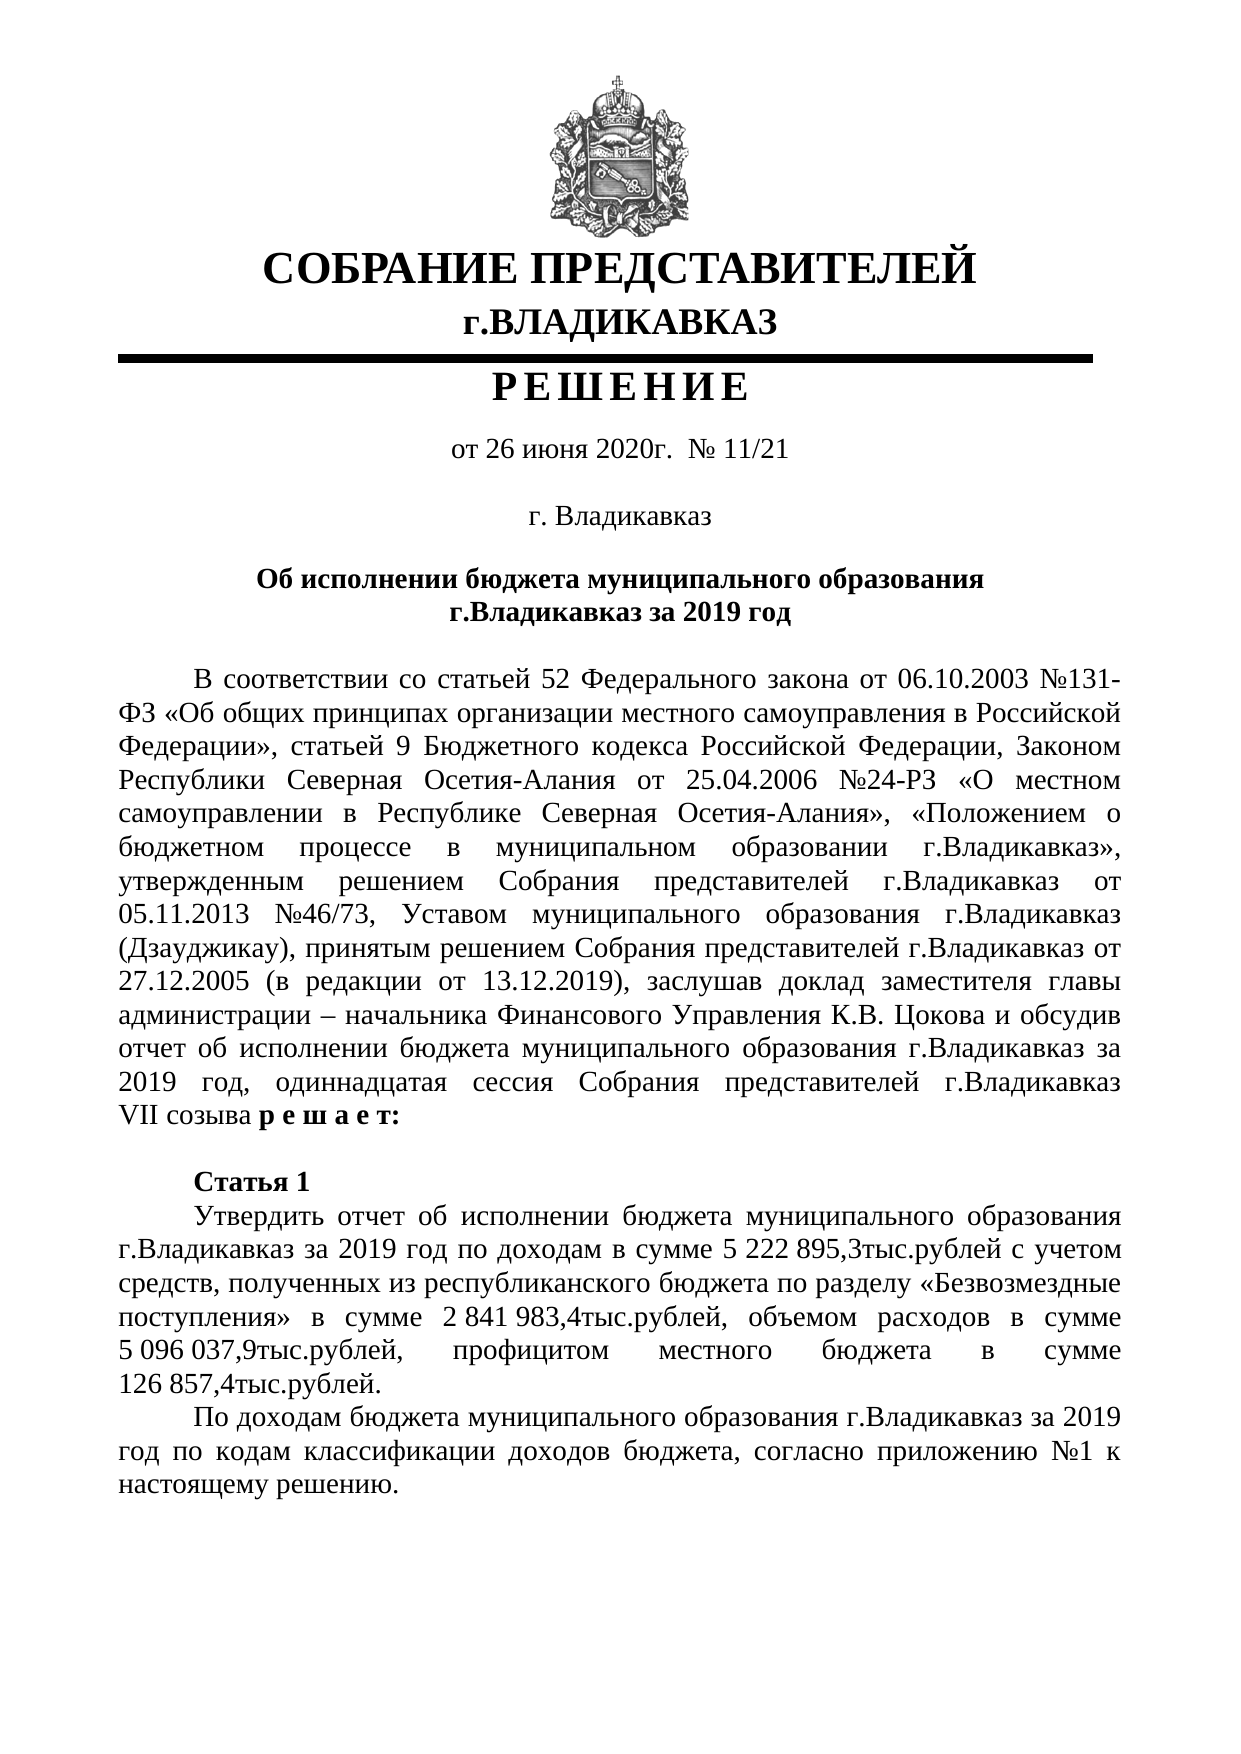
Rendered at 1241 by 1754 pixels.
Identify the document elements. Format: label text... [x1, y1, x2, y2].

text г.Владикавказ за 2019 год [118, 594, 1122, 628]
text от 26 июня 2020г. № 11/21 [118, 431, 1122, 465]
text г. Владикавказ [118, 498, 1122, 532]
text В соответствии со статьей 52 Федерального закона от 06.10.2003 №131-ФЗ «Об общих принципах организации местного самоуправления в Российской Федерации», статьей 9 Бюджетного кодекса Российской Федерации, Законом Республики Северная Осетия-Алания от 25.04.2006 №24-РЗ «О местном самоуправлении в Республике Северная Осетия-Алания», «Положением о бюджетном процессе в муниципальном образовании г.Владикавказ», утвержденным решением Собрания представителей г.Владикавказ от 05.11.2013 №46/73, Уставом муниципального образования г.Владикавказ (Дзауджикау), принятым решением Собрания представителей г.Владикавказ от 27.12.2005 (в редакции от 13.12.2019), заслушав доклад заместителя главы администрации – начальника Финансового Управления К.В. Цокова и обсудив отчет об исполнении бюджета муниципального образования г.Владикавказ за 2019 год, одиннадцатая сессия Собрания представителей г.Владикавказ VII созыва р е ш а е т: [118, 661, 1122, 1131]
text РЕШЕНИЕ [118, 362, 1122, 410]
text Об исполнении бюджета муниципального образования [118, 561, 1122, 594]
text Статья 1 [118, 1164, 1122, 1198]
text По доходам бюджета муниципального образования г.Владикавказ за 2019 год по кодам классификации доходов бюджета, согласно приложению №1 к настоящему решению. [118, 1399, 1122, 1500]
text СОБРАНИЕ ПРЕДСТАВИТЕЛЕЙ [118, 241, 1122, 293]
text г.ВЛАДИКАВКАЗ [118, 299, 1122, 343]
text Утвердить отчет об исполнении бюджета муниципального образования г.Владикавказ за 2019 год по доходам в сумме 5 222 895,3тыс.рублей с учетом средств, полученных из республиканского бюджета по разделу «Безвозмездные поступления» в сумме 2 841 983,4тыс.рублей, объемом расходов в сумме 5 096 037,9тыс.рублей, профицитом местного бюджета в сумме 126 857,4тыс.рублей. [118, 1198, 1122, 1399]
